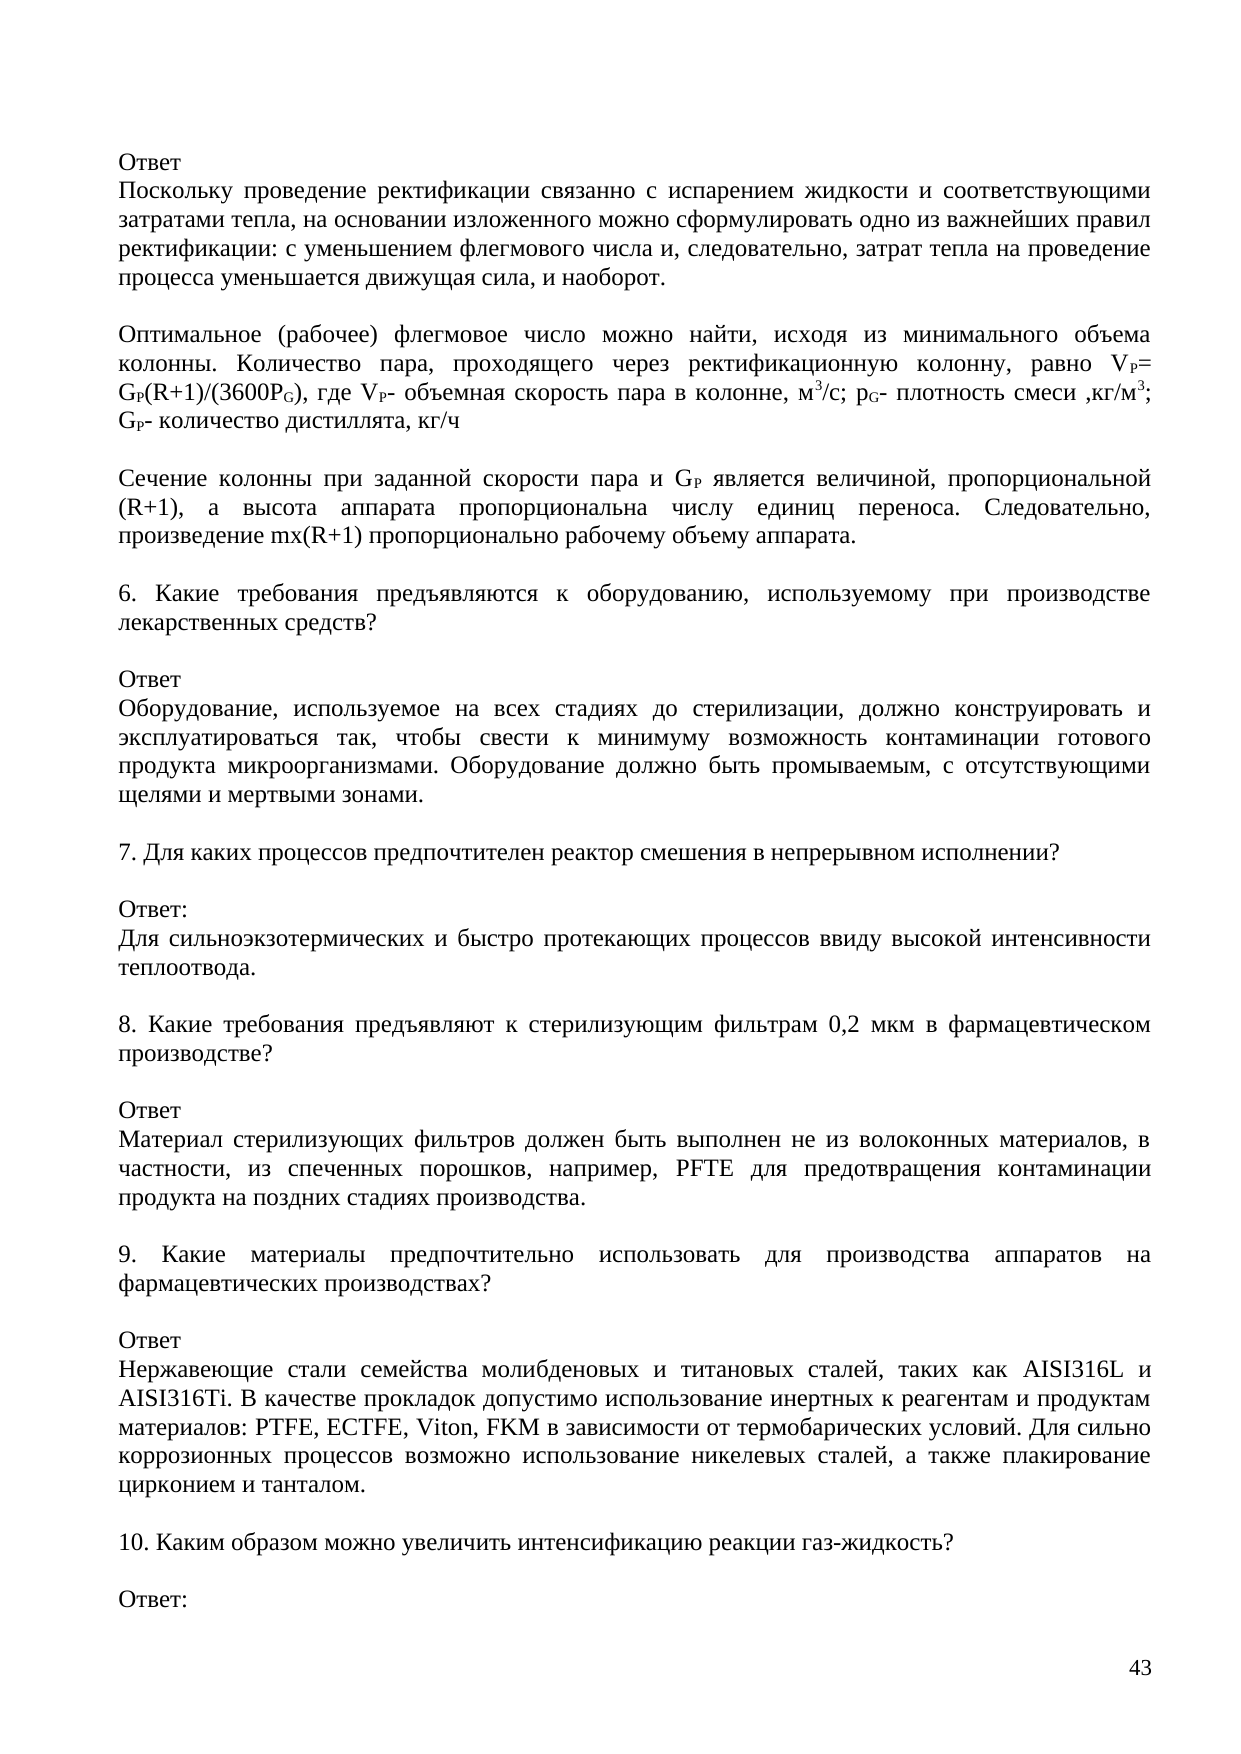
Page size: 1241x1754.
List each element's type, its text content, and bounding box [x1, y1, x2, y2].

text Нержавеющие стали семейства молибденовых и титановых сталей, таких как AISI316L и AISI316Ti. В качестве прокладок допустимо использование инертных к реагентам и продуктам материалов: PTFE, ECTFE, Viton, FKM в зависимости от термобарических условий. Для сильно коррозионных процессов возможно использование никелевых сталей, а также плакирование цирконием и танталом. [118, 1354, 1152, 1498]
text Ответ [118, 1326, 1152, 1354]
text Материал стерилизующих фильтров должен быть выполнен не из волоконных материалов, в частности, из спеченных порошков, например, PFTE для предотвращения контаминации продукта на поздних стадиях производства. [118, 1124, 1152, 1211]
text Ответ [118, 664, 1152, 693]
text Сечение колонны при заданной скорости пара и GP является величиной, пропорциональной (R+1), а высота аппарата пропорциональна числу единиц переноса. Следовательно, произведение mx(R+1) пропорционально рабочему объему аппарата. [118, 463, 1152, 549]
text Оборудование, используемое на всех стадиях до стерилизации, должно конструировать и эксплуатироваться так, чтобы свести к минимуму возможность контаминации готового продукта микроорганизмами. Оборудование должно быть промываемым, с отсутствующими щелями и мертвыми зонами. [118, 693, 1152, 808]
text Ответ [118, 147, 1152, 176]
text Ответ: [118, 1584, 1152, 1613]
text 9. Какие материалы предпочтительно использовать для производства аппаратов на фармацевтических производствах? [118, 1239, 1152, 1297]
text Ответ [118, 1096, 1152, 1124]
text 6. Какие требования предъявляются к оборудованию, используемому при производстве лекарственных средств? [118, 578, 1152, 636]
text 8. Какие требования предъявляют к стерилизующим фильтрам 0,2 мкм в фармацевтическом производстве? [118, 1009, 1152, 1067]
text Для сильноэкзотермических и быстро протекающих процессов ввиду высокой интенсивности теплоотвода. [118, 923, 1152, 981]
text 7. Для каких процессов предпочтителен реактор смешения в непрерывном исполнении? [118, 837, 1152, 866]
text Оптимальное (рабочее) флегмовое число можно найти, исходя из минимального объема колонны. Количество пара, проходящего через ректификационную колонну, равно VP= GP(R+1)/(3600PG), где VP- объемная скорость пара в колонне, м3/с; pG- плотность смеси ,кг/м3; GP- количество дистиллята, кг/ч [118, 319, 1152, 434]
text 10. Каким образом можно увеличить интенсификацию реакции газ-жидкость? [118, 1527, 1152, 1556]
text Поскольку проведение ректификации связанно с испарением жидкости и соответствующими затратами тепла, на основании изложенного можно сформулировать одно из важнейших правил ректификации: с уменьшением флегмового числа и, следовательно, затрат тепла на проведение процесса уменьшается движущая сила, и наоборот. [118, 176, 1152, 291]
text Ответ: [118, 894, 1152, 923]
